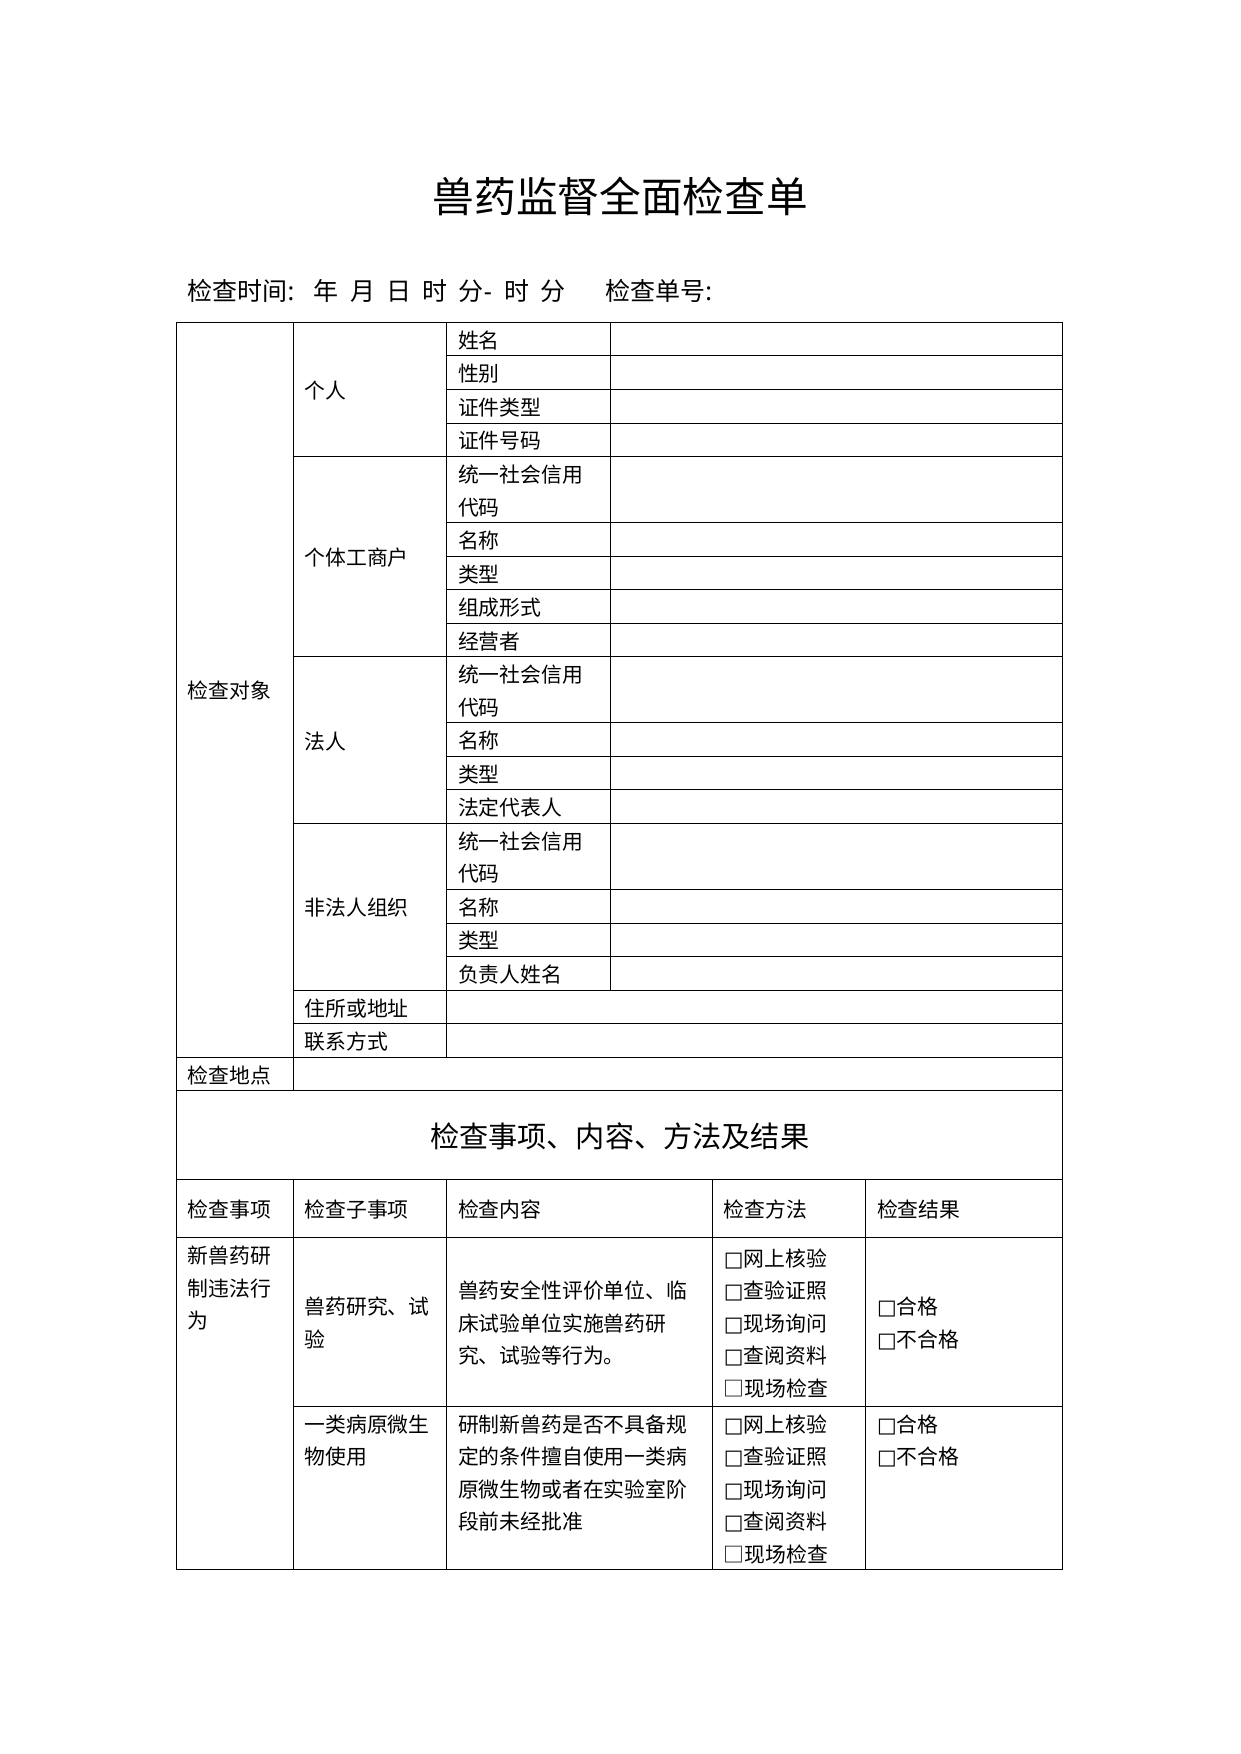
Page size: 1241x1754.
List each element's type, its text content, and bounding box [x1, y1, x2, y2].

table_cell [611, 757, 1062, 789]
table_cell 检查子事项 [294, 1180, 446, 1237]
table_cell 新兽药研制违法行为 [177, 1238, 293, 1569]
table_cell [611, 624, 1062, 656]
table_cell 检查方法 [713, 1180, 865, 1237]
table_cell 统一社会信用代码 [447, 657, 610, 722]
table_cell □网上核验 □查验证照 □现场询问 □查阅资料 □现场检查 [713, 1238, 865, 1406]
table_cell 个人 [294, 323, 446, 456]
table_cell [611, 457, 1062, 522]
table_cell [611, 424, 1062, 456]
table_cell 非法人组织 [294, 824, 446, 989]
table_cell 检查结果 [866, 1180, 1062, 1237]
table_cell [611, 557, 1062, 589]
table_cell [611, 390, 1062, 422]
table_cell [611, 356, 1062, 389]
table_cell [294, 1058, 1062, 1090]
table_cell 类型 [447, 557, 610, 589]
table_cell 负责人姓名 [447, 957, 610, 989]
table_cell 检查内容 [447, 1180, 712, 1237]
table_cell 兽药安全性评价单位、临床试验单位实施兽药研究、试验等行为。 [447, 1238, 712, 1406]
table_cell 检查事项、内容、方法及结果 [177, 1091, 1062, 1179]
table_cell 证件号码 [447, 424, 610, 456]
table_cell □合格 □不合格 [866, 1407, 1062, 1569]
table_cell [447, 991, 1062, 1023]
text 兽药监督全面检查单 [187, 162, 1053, 227]
table_cell 类型 [447, 757, 610, 789]
table_cell 一类病原微生物使用 [294, 1407, 446, 1569]
table_cell 名称 [447, 523, 610, 556]
table_cell [611, 323, 1062, 355]
table_cell 法人 [294, 657, 446, 823]
table_cell □合格 □不合格 [866, 1238, 1062, 1406]
table_cell 兽药研究、试验 [294, 1238, 446, 1406]
table_cell 个体工商户 [294, 457, 446, 656]
table_cell 名称 [447, 723, 610, 756]
table_cell □网上核验 □查验证照 □现场询问 □查阅资料 □现场检查 [713, 1407, 865, 1569]
table_cell 检查对象 [177, 323, 293, 1057]
table_cell [611, 657, 1062, 722]
table_cell 住所或地址 [294, 991, 446, 1023]
table_cell [611, 790, 1062, 823]
table_cell [611, 723, 1062, 756]
table_cell 检查地点 [177, 1058, 293, 1090]
table_cell 统一社会信用代码 [447, 457, 610, 522]
table_cell 名称 [447, 890, 610, 922]
table_cell 法定代表人 [447, 790, 610, 823]
table_cell 性别 [447, 356, 610, 389]
table_cell 研制新兽药是否不具备规定的条件擅自使用一类病原微生物或者在实验室阶段前未经批准 [447, 1407, 712, 1569]
table_cell [611, 957, 1062, 989]
table_cell [611, 924, 1062, 956]
table_cell 类型 [447, 924, 610, 956]
table_cell 组成形式 [447, 590, 610, 623]
table_cell 证件类型 [447, 390, 610, 422]
table_header 检查时间: 年 月 日 时 分- 时 分 检查单号: [176, 257, 1062, 322]
table_cell [611, 824, 1062, 889]
table_cell 联系方式 [294, 1024, 446, 1057]
table_cell [611, 523, 1062, 556]
table_cell [447, 1024, 1062, 1057]
table_cell 检查事项 [177, 1180, 293, 1237]
table_cell [611, 590, 1062, 623]
table_cell [611, 890, 1062, 922]
table_cell 经营者 [447, 624, 610, 656]
table_cell 统一社会信用代码 [447, 824, 610, 889]
table_cell 姓名 [447, 323, 610, 355]
